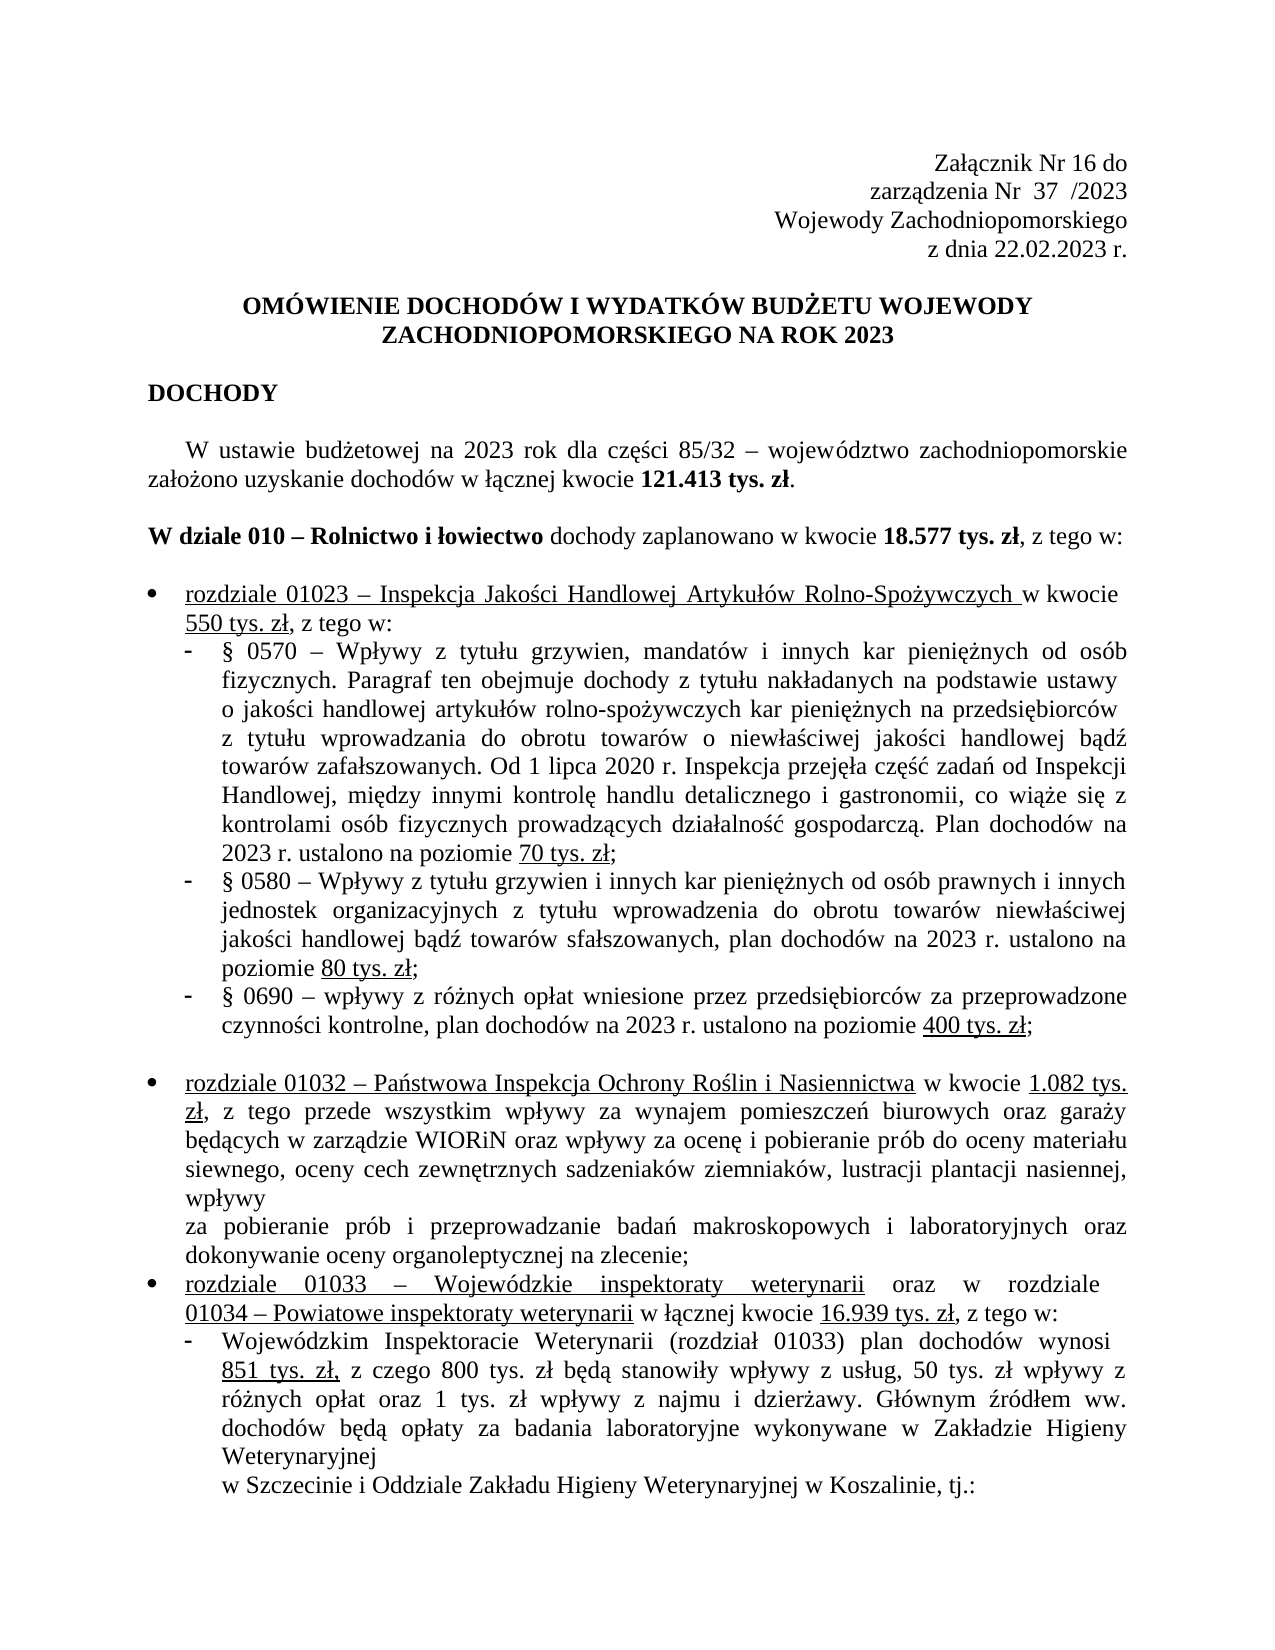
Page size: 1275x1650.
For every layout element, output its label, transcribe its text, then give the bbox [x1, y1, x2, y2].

list Wojewódzkim Inspektoracie Weterynarii (rozdział 01033) plan dochodów wynosi 851 tys. zł, z czego 800 tys. zł będą stanowiły wpływy z usług, 50 tys. zł wpływy z różnych opłat oraz 1 tys. zł wpływy z najmu i dzierżawy. Głównym źródłem ww. dochodów będą opłaty za badania laboratoryjne wykonywane w Zakładzie Higieny Weterynaryjnej w Szczecinie i Oddziale Zakładu Higieny Weterynaryjnej w Koszalinie, tj.: [184, 1326, 1127, 1499]
text z dnia 22.02.2023 r. [148, 234, 1127, 263]
text Załącznik Nr 16 do [148, 148, 1127, 176]
list rozdziale 01033 – Wojewódzkie inspektoraty weterynarii oraz w rozdziale 01034 – Powiatowe inspektoraty weterynarii w łącznej kwocie 16.939 tys. zł, z tego w: [148, 1269, 1127, 1326]
list § 0570 – Wpływy z tytułu grzywien, mandatów i innych kar pieniężnych od osób fizycznych. Paragraf ten obejmuje dochody z tytułu nakładanych na podstawie ustawy o jakości handlowej artykułów rolno-spożywczych kar pieniężnych na przedsiębiorców z tytułu wprowadzania do obrotu towarów o niewłaściwej jakości handlowej bądź towarów zafałszowanych. Od 1 lipca 2020 r. Inspekcja przejęła część zadań od Inspekcji Handlowej, między innymi kontrolę handlu detalicznego i gastronomii, co wiąże się z kontrolami osób fizycznych prowadzących działalność gospodarczą. Plan dochodów na 2023 r. ustalono na poziomie 70 tys. zł; [184, 636, 1127, 866]
list rozdziale 01023 – Inspekcja Jakości Handlowej Artykułów Rolno-Spożywczych w kwocie 550 tys. zł, z tego w: [148, 579, 1127, 636]
list § 0690 – wpływy z różnych opłat wniesione przez przedsiębiorców za przeprowadzone czynności kontrolne, plan dochodów na 2023 r. ustalono na poziomie 400 tys. zł; [184, 981, 1127, 1039]
list § 0580 – Wpływy z tytułu grzywien i innych kar pieniężnych od osób prawnych i innych jednostek organizacyjnych z tytułu wprowadzenia do obrotu towarów niewłaściwej jakości handlowej bądź towarów sfałszowanych, plan dochodów na 2023 r. ustalono na poziomie 80 tys. zł; [184, 866, 1127, 981]
list rozdziale 01032 – Państwowa Inspekcja Ochrony Roślin i Nasiennictwa w kwocie 1.082 tys. zł, z tego przede wszystkim wpływy za wynajem pomieszczeń biurowych oraz garaży będących w zarządzie WIORiN oraz wpływy za ocenę i pobieranie prób do oceny materiału siewnego, oceny cech zewnętrznych sadzeniaków ziemniaków, lustracji plantacji nasiennej, wpływy za pobieranie prób i przeprowadzanie badań makroskopowych i laboratoryjnych oraz dokonywanie oceny organoleptycznej na zlecenie; [148, 1068, 1127, 1269]
text zarządzenia Nr 37 /2023 [148, 176, 1127, 205]
text OMÓWIENIE DOCHODÓW I WYDATKÓW BUDŻETU WOJEWODY ZACHODNIOPOMORSKIEGO NA ROK 2023 [148, 291, 1127, 349]
text W dziale 010 – Rolnictwo i łowiectwo dochody zaplanowano w kwocie 18.577 tys. zł, z tego w: [148, 521, 1127, 550]
text W ustawie budżetowej na 2023 rok dla części 85/32 – województwo zachodniopomorskie założono uzyskanie dochodów w łącznej kwocie 121.413 tys. zł. [148, 435, 1127, 493]
text DOCHODY [148, 378, 1127, 406]
text Wojewody Zachodniopomorskiego [148, 205, 1127, 234]
